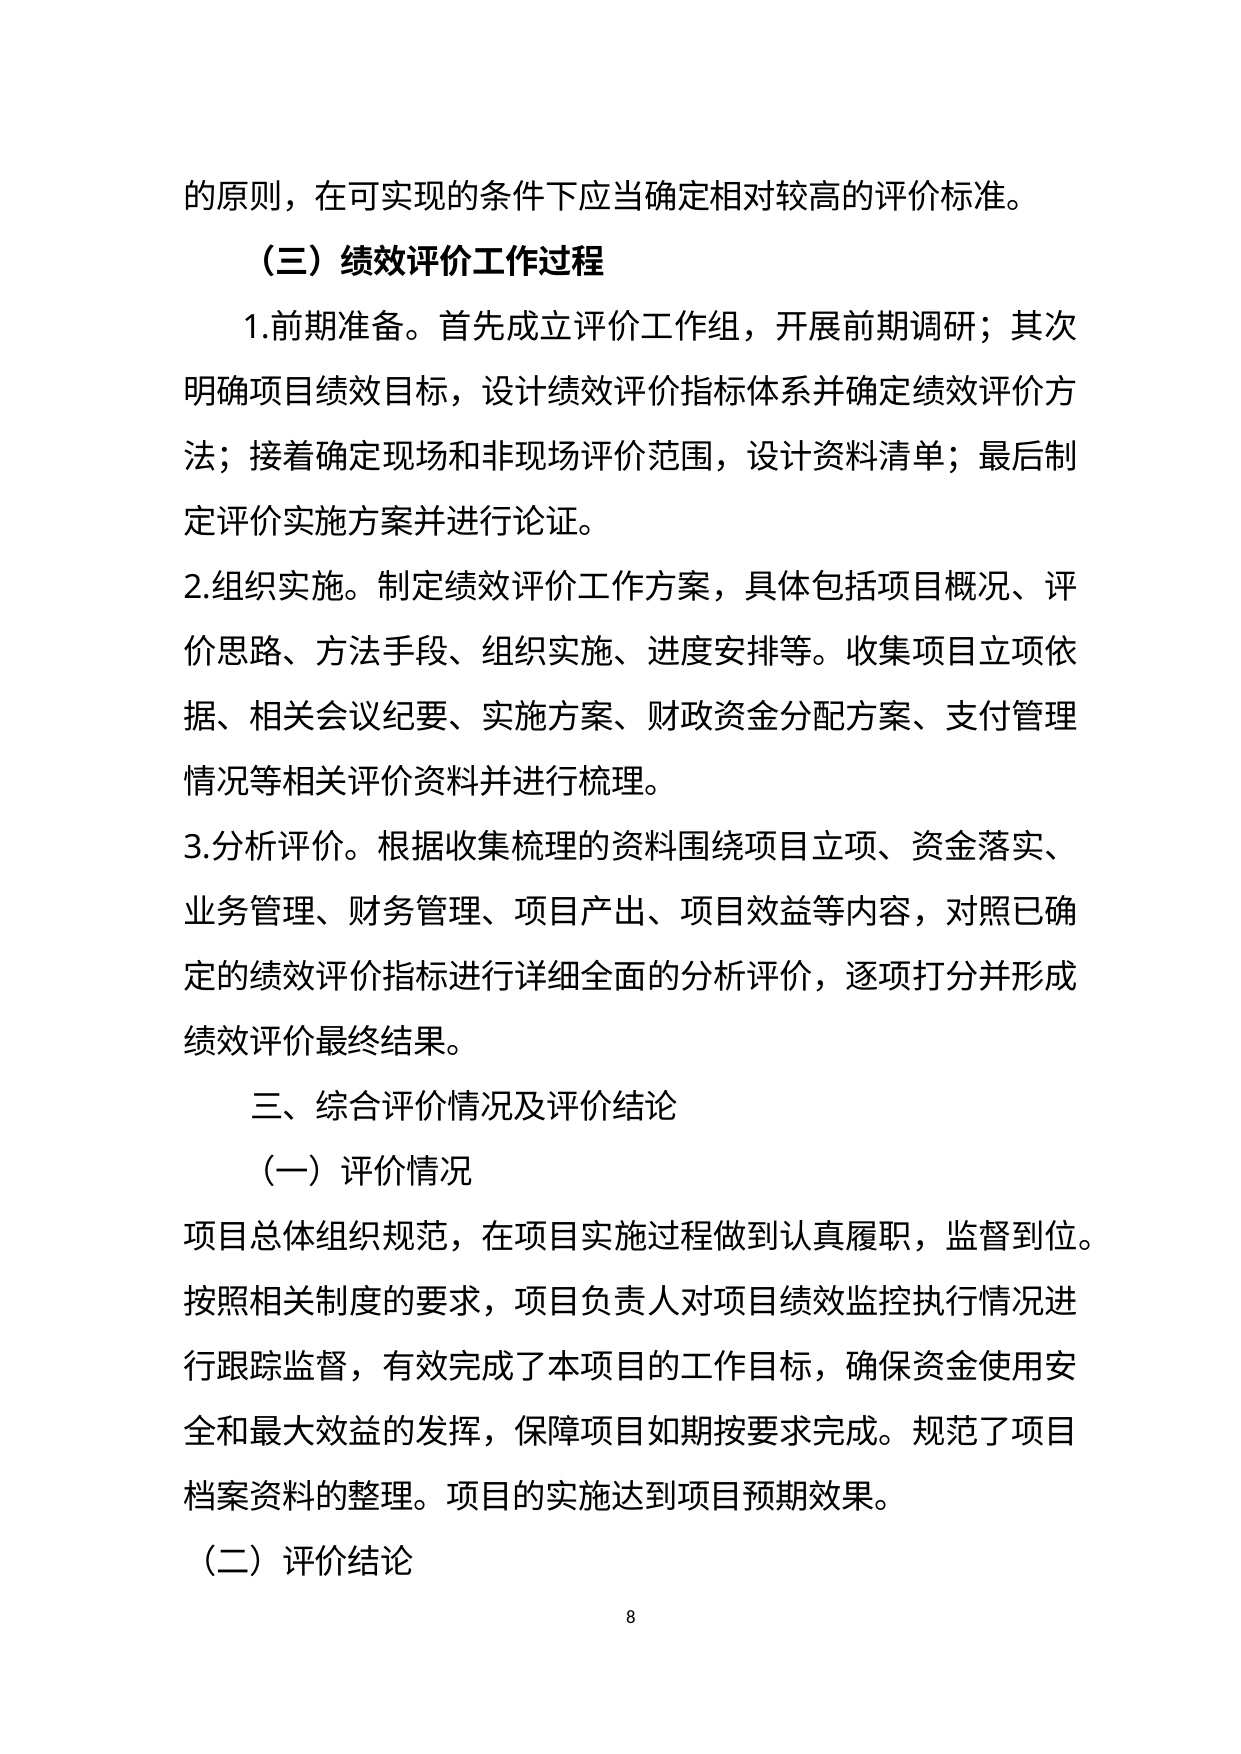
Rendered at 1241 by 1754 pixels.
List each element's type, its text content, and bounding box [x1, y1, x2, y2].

text 三、综合评价情况及评价结论 [183, 1072, 1078, 1137]
text （三）绩效评价工作过程 [183, 227, 1078, 292]
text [183, 1137, 1078, 1592]
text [183, 162, 1078, 227]
text 1.前期准备。首先成立评价工作组，开展前期调研；其次明确项目绩效目标，设计绩效评价指标体系并确定绩效评价方法；接着确定现场和非现场评价范围，设计资料清单；最后制定评价实施方案并进行论证。 2.组织实施。制定绩效评价工作方案，具体包括项目概况、评价思路、方法手段、组织实施、进度安排等。收集项目立项依据、相关会议纪要、实施方案、财政资金分配方案、支付管理情况等相关评价资料并进行梳理。 3.分析评价。根据收集梳理的资料围绕项目立项、资金落实、业务管理、财务管理、项目产出、项目效益等内容，对照已确定的绩效评价指标进行详细全面的分析评价，逐项打分并形成绩效评价最终结果。 [183, 292, 1078, 1072]
